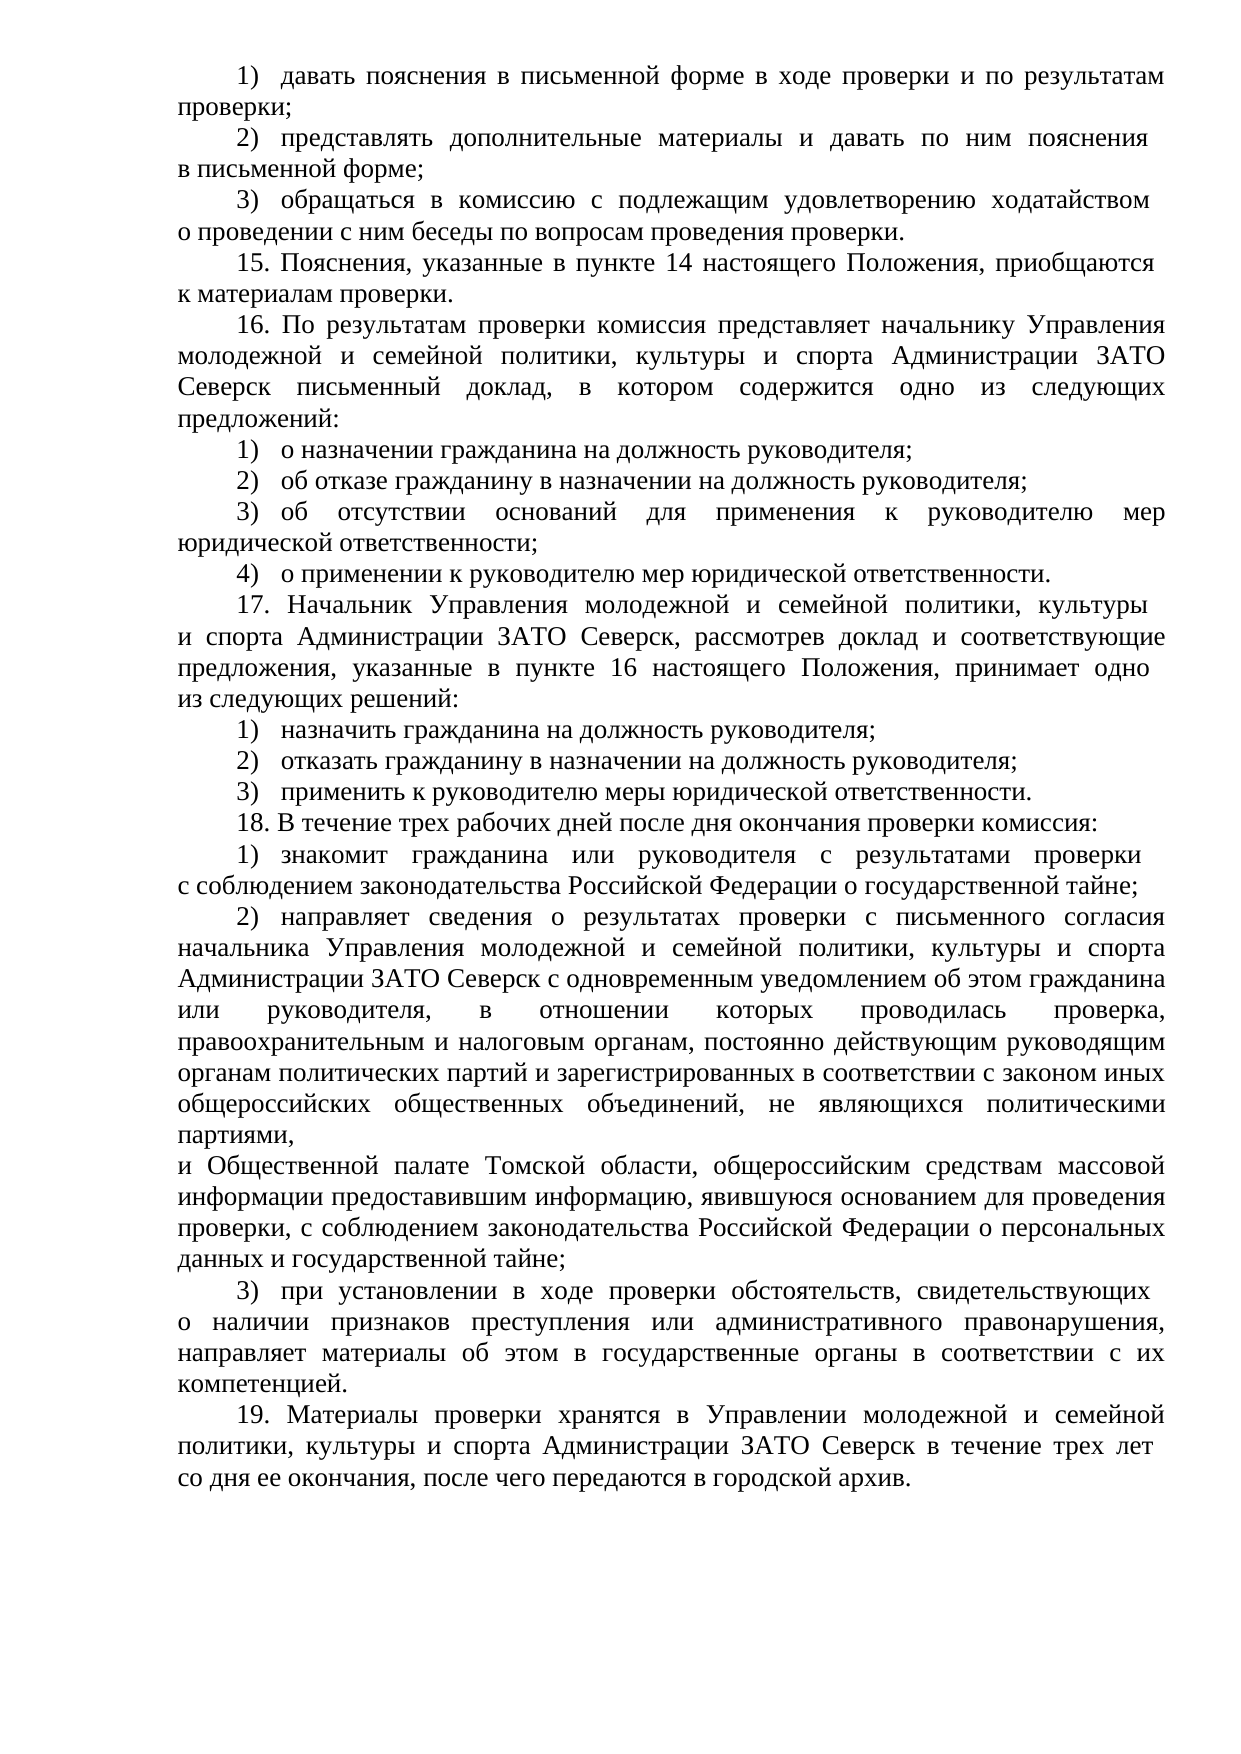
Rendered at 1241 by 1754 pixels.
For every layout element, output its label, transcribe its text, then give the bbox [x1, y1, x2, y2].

text 17. Начальник Управления молодежной и семейной политики, культуры и спорта Администрации ЗАТО Северск, рассмотрев доклад и соответствующие предложения, указанные в пункте 16 настоящего Положения, принимает одно из следующих решений: [177, 588, 1166, 713]
text 18. В течение трех рабочих дней после дня окончания проверки комиссия: [177, 807, 1166, 838]
list назначить гражданина на должность руководителя; [177, 713, 1166, 744]
list о применении к руководителю мер юридической ответственности. [177, 557, 1166, 588]
list о назначении гражданина на должность руководителя; [177, 433, 1166, 464]
list при установлении в ходе проверки обстоятельств, свидетельствующих о наличии признаков преступления или административного правонарушения, направляет материалы об этом в государственные органы в соответствии с их компетенцией. [177, 1274, 1166, 1398]
text 15. Пояснения, указанные в пункте 14 настоящего Положения, приобщаются к материалам проверки. [177, 246, 1166, 308]
list направляет сведения о результатах проверки с письменного согласия начальника Управления молодежной и семейной политики, культуры и спорта Администрации ЗАТО Северск с одновременным уведомлением об этом гражданина или руководителя, в отношении которых проводилась проверка, правоохранительным и налоговым органам, постоянно действующим руководящим органам политических партий и зарегистрированных в соответствии с законом иных общероссийских общественных объединений, не являющихся политическими партиями, и Общественной палате Томской области, общероссийским средствам массовой информации предоставившим информацию, явившуюся основанием для проведения проверки, с соблюдением законодательства Российской Федерации о персональных данных и государственной тайне; [177, 900, 1166, 1274]
text 16. По результатам проверки комиссия представляет начальнику Управления молодежной и семейной политики, культуры и спорта Администрации ЗАТО Северск письменный доклад, в котором содержится одно из следующих предложений: [177, 308, 1166, 433]
list об отказе гражданину в назначении на должность руководителя; [177, 464, 1166, 495]
list применить к руководителю меры юридической ответственности. [177, 775, 1166, 807]
list давать пояснения в письменной форме в ходе проверки и по результатам проверки; [177, 59, 1166, 121]
text 19. Материалы проверки хранятся в Управлении молодежной и семейной политики, культуры и спорта Администрации ЗАТО Северск в течение трех лет со дня ее окончания, после чего передаются в городской архив. [177, 1398, 1166, 1492]
list об отсутствии оснований для применения к руководителю мер юридической ответственности; [177, 495, 1166, 557]
list отказать гражданину в назначении на должность руководителя; [177, 744, 1166, 775]
list знакомит гражданина или руководителя с результатами проверки с соблюдением законодательства Российской Федерации о государственной тайне; [177, 838, 1166, 900]
list представлять дополнительные материалы и давать по ним пояснения в письменной форме; [177, 121, 1166, 184]
list обращаться в комиссию с подлежащим удовлетворению ходатайством о проведении с ним беседы по вопросам проведения проверки. [177, 184, 1166, 246]
